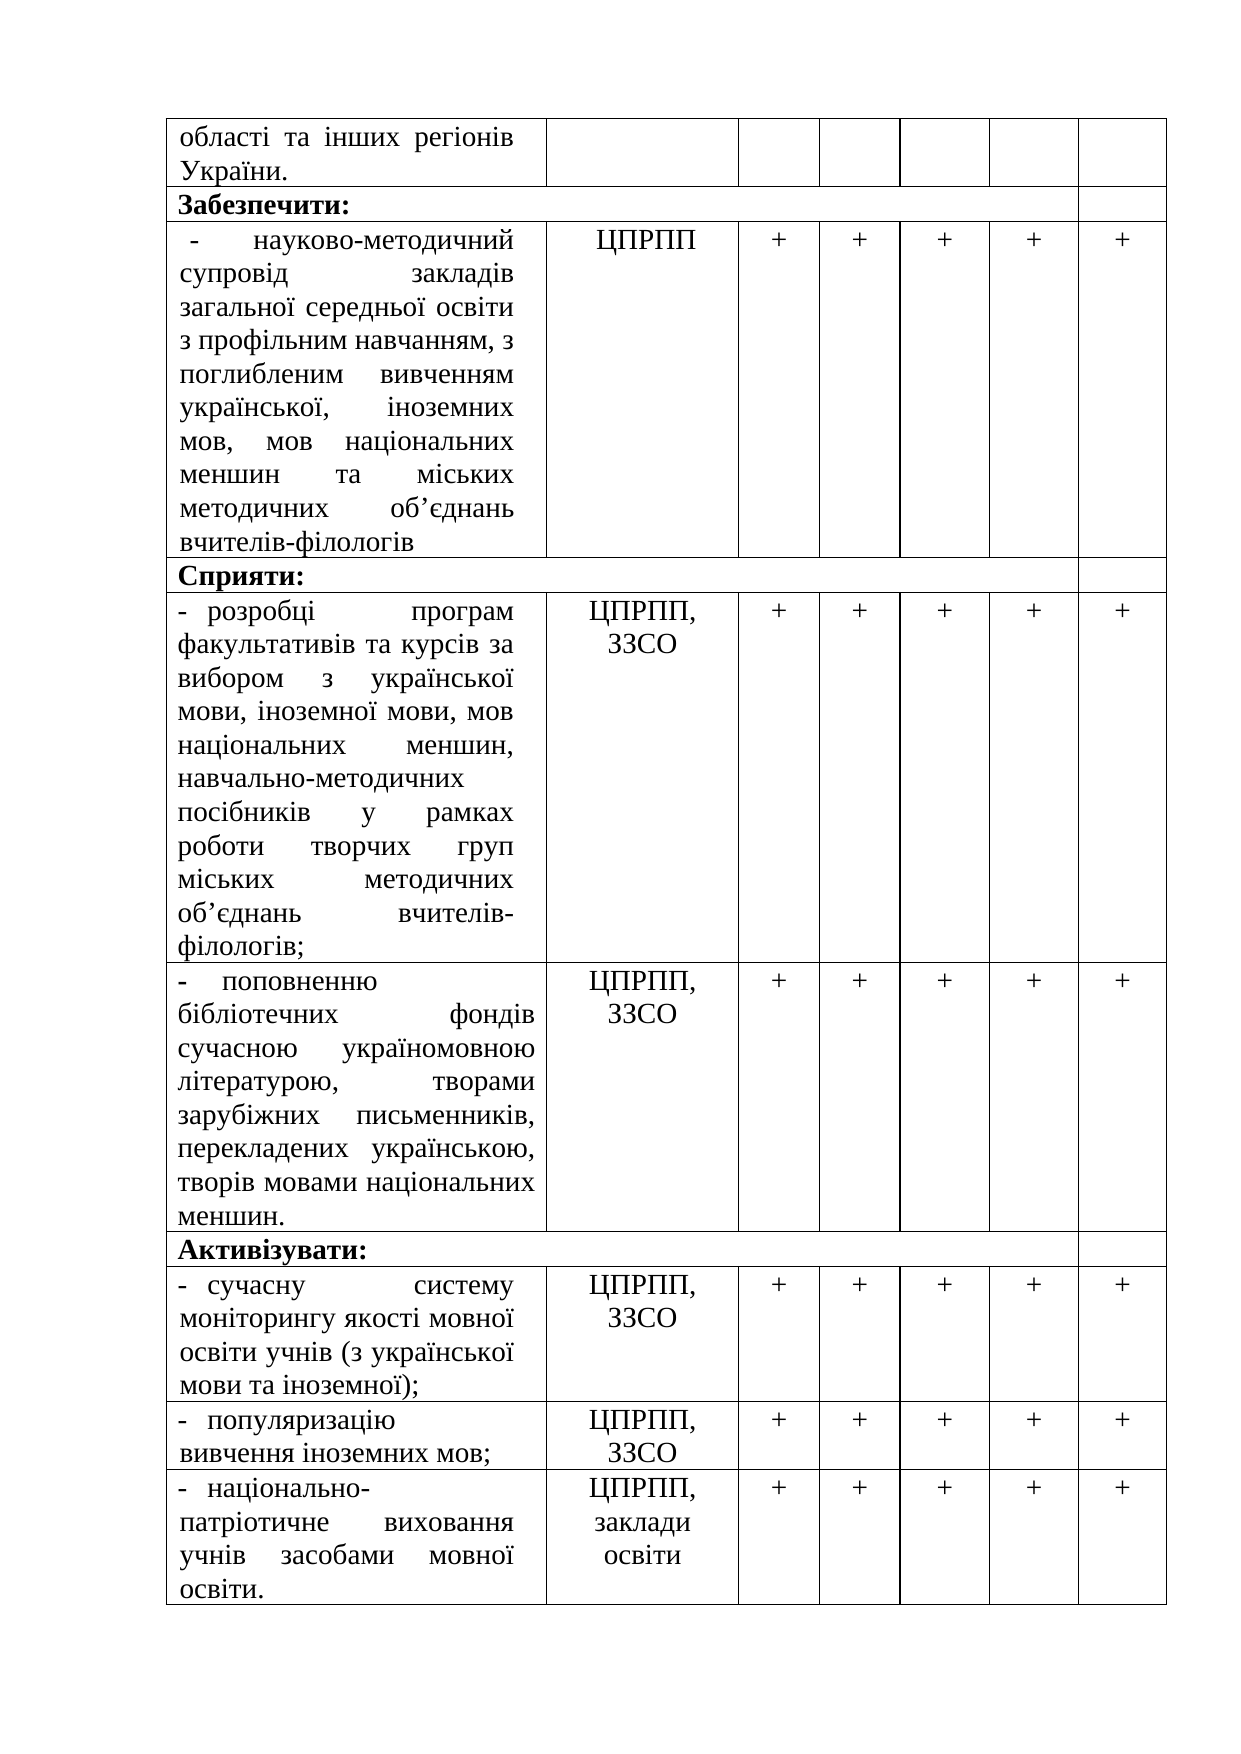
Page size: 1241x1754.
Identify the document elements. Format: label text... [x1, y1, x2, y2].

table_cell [167, 119, 546, 186]
table_cell + [1079, 1470, 1166, 1604]
table_cell популяризацію вивчення іноземних мов; [167, 1402, 546, 1469]
table_cell + [1079, 1402, 1166, 1469]
table_cell + [990, 1267, 1078, 1401]
table_cell + [739, 593, 819, 962]
table_cell + [739, 1470, 819, 1604]
table_cell ЦПРПП, ЗЗСО [547, 1267, 738, 1401]
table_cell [547, 119, 738, 186]
table_cell + [739, 1402, 819, 1469]
table_cell + [820, 593, 899, 962]
table_cell + [820, 222, 899, 557]
table_cell ЦПРПП, ЗЗСО [547, 593, 738, 962]
table_cell + [739, 963, 819, 1231]
table_cell поповненню бібліотечних фондів сучасною україномовною літературою, творами зарубіжних письменників, перекладених українською, творів мовами національних меншин. [167, 963, 546, 1231]
table_cell + [990, 1470, 1078, 1604]
table_cell + [820, 1470, 899, 1604]
table_cell + [820, 119, 899, 186]
table_cell + [739, 1267, 819, 1401]
table_cell + [901, 593, 989, 962]
table_cell ЦПРПП [547, 222, 738, 557]
table_cell - науково-методичний супровід закладів загальної середньої освіти з профільним навчанням, з поглибленим вивченням української, іноземних мов, мов національних меншин та міських методичних об’єднань вчителів-філологів [167, 222, 546, 557]
table_cell ЦПРПП, ЗЗСО [547, 1402, 738, 1469]
table_cell + [1079, 1267, 1166, 1401]
table_cell ЦПРПП, ЗЗСО [547, 963, 738, 1231]
table_cell [1079, 1232, 1166, 1266]
table_cell + [820, 963, 899, 1231]
table_cell розробці програм факультативів та курсів за вибором з української мови, іноземної мови, мов національних меншин, навчально-методичних посібників у рамках роботи творчих груп міських методичних об’єднань вчителів-філологів; [167, 593, 546, 962]
table_cell + [901, 963, 989, 1231]
table_cell + [820, 1267, 899, 1401]
table_cell + [990, 593, 1078, 962]
table_cell + [1079, 963, 1166, 1231]
table_cell національно-патріотичне виховання учнів засобами мовної освіти. [167, 1470, 546, 1604]
table_cell Забезпечити: [167, 187, 1078, 221]
table_cell + [990, 963, 1078, 1231]
table_cell + [901, 1267, 989, 1401]
table_cell + [820, 1402, 899, 1469]
table_cell + [1079, 593, 1166, 962]
table_cell Сприяти: [167, 558, 1078, 592]
table_cell + [1079, 119, 1166, 186]
table_cell + [901, 1470, 989, 1604]
table_cell Активізувати: [167, 1232, 1078, 1266]
table_cell ЦПРПП, заклади освіти [547, 1470, 738, 1604]
table_cell + [990, 222, 1078, 557]
table_cell + [901, 1402, 989, 1469]
table_cell + [739, 222, 819, 557]
table_cell + [990, 1402, 1078, 1469]
table_cell сучасну систему моніторингу якості мовної освіти учнів (з української мови та іноземної); [167, 1267, 546, 1401]
table_cell + [739, 119, 819, 186]
table_cell + [990, 119, 1078, 186]
table_cell [1079, 187, 1166, 221]
table_cell + [901, 222, 989, 557]
table_cell [1079, 558, 1166, 592]
table_cell + [901, 119, 989, 186]
table_cell + [1079, 222, 1166, 557]
